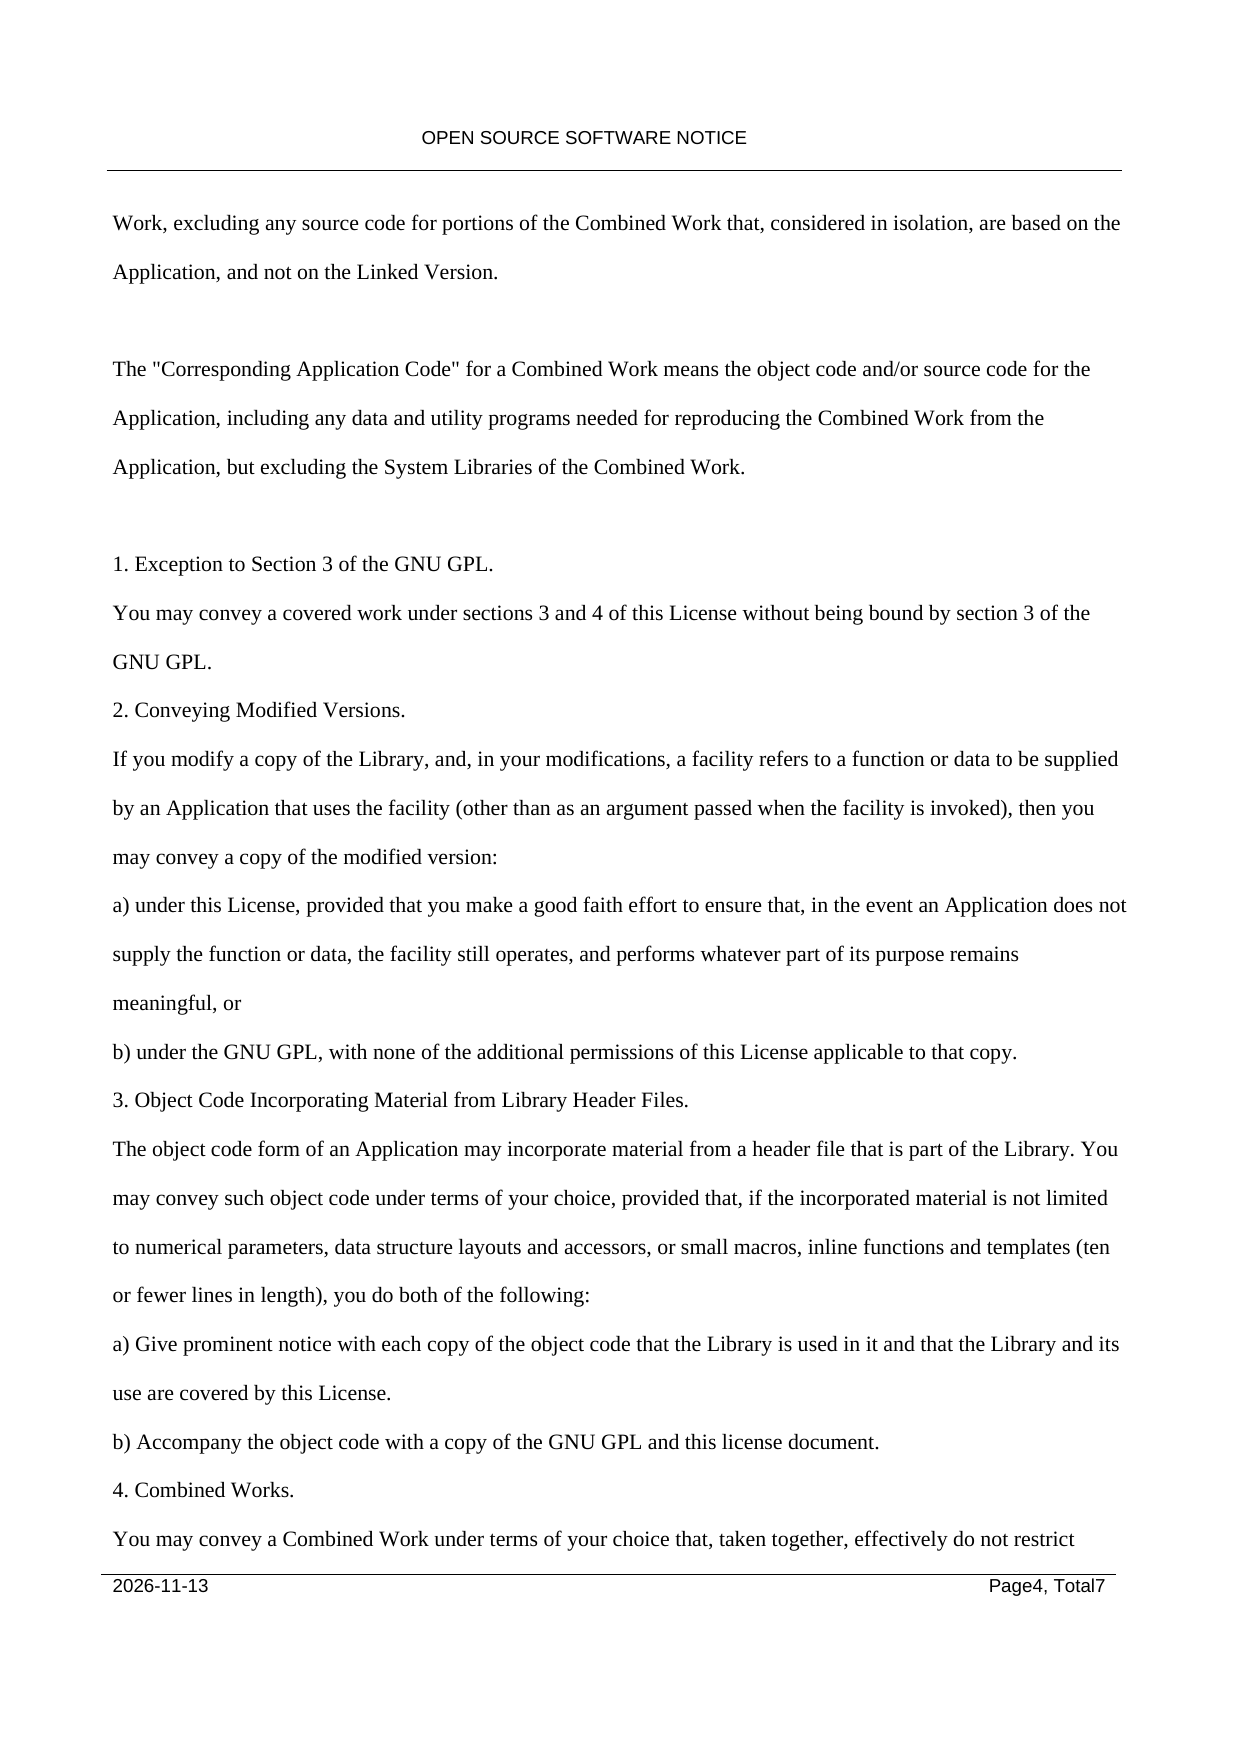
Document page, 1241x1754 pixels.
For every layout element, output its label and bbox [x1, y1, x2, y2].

text [112, 206, 1128, 1555]
